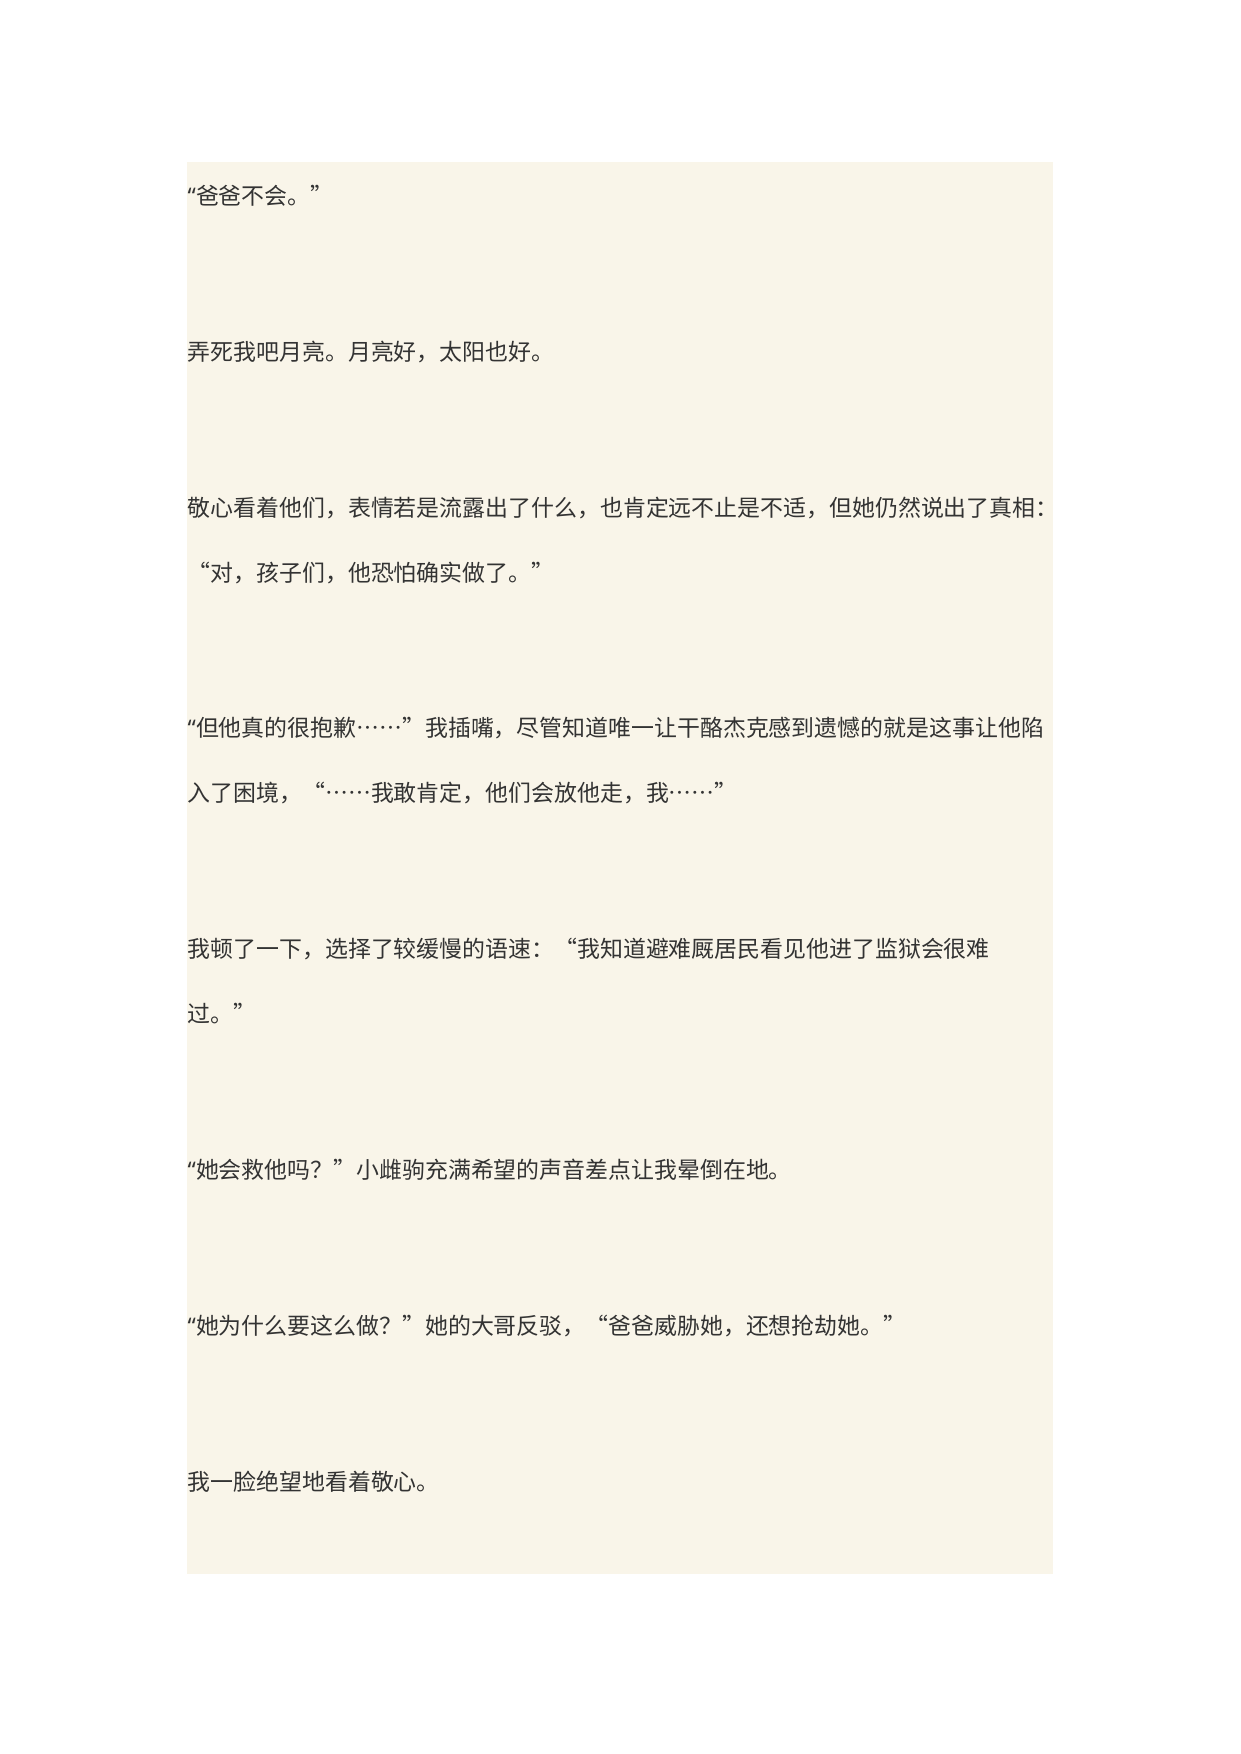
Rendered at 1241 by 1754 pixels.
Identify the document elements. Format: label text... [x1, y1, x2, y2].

text “她会救他吗？”小雌驹充满希望的声音差点让我晕倒在地。 [187, 1136, 1053, 1201]
text “爸爸不会。” [187, 162, 1053, 227]
text 我一脸绝望地看着敬心。 [187, 1448, 1053, 1513]
text 弄死我吧月亮。月亮好，太阳也好。 [187, 318, 1053, 383]
text “但他真的很抱歉……”我插嘴，尽管知道唯一让干酪杰克感到遗憾的就是这事让他陷入了困境，“……我敢肯定，他们会放他走，我……” [187, 694, 1053, 824]
text 我顿了一下，选择了较缓慢的语速：“我知道避难厩居民看见他进了监狱会很难过。” [187, 915, 1053, 1045]
text “她为什么要这么做？”她的大哥反驳，“爸爸威胁她，还想抢劫她。” [187, 1292, 1053, 1357]
text 敬心看着他们，表情若是流露出了什么，也肯定远不止是不适，但她仍然说出了真相：“对，孩子们，他恐怕确实做了。” [187, 474, 1053, 604]
